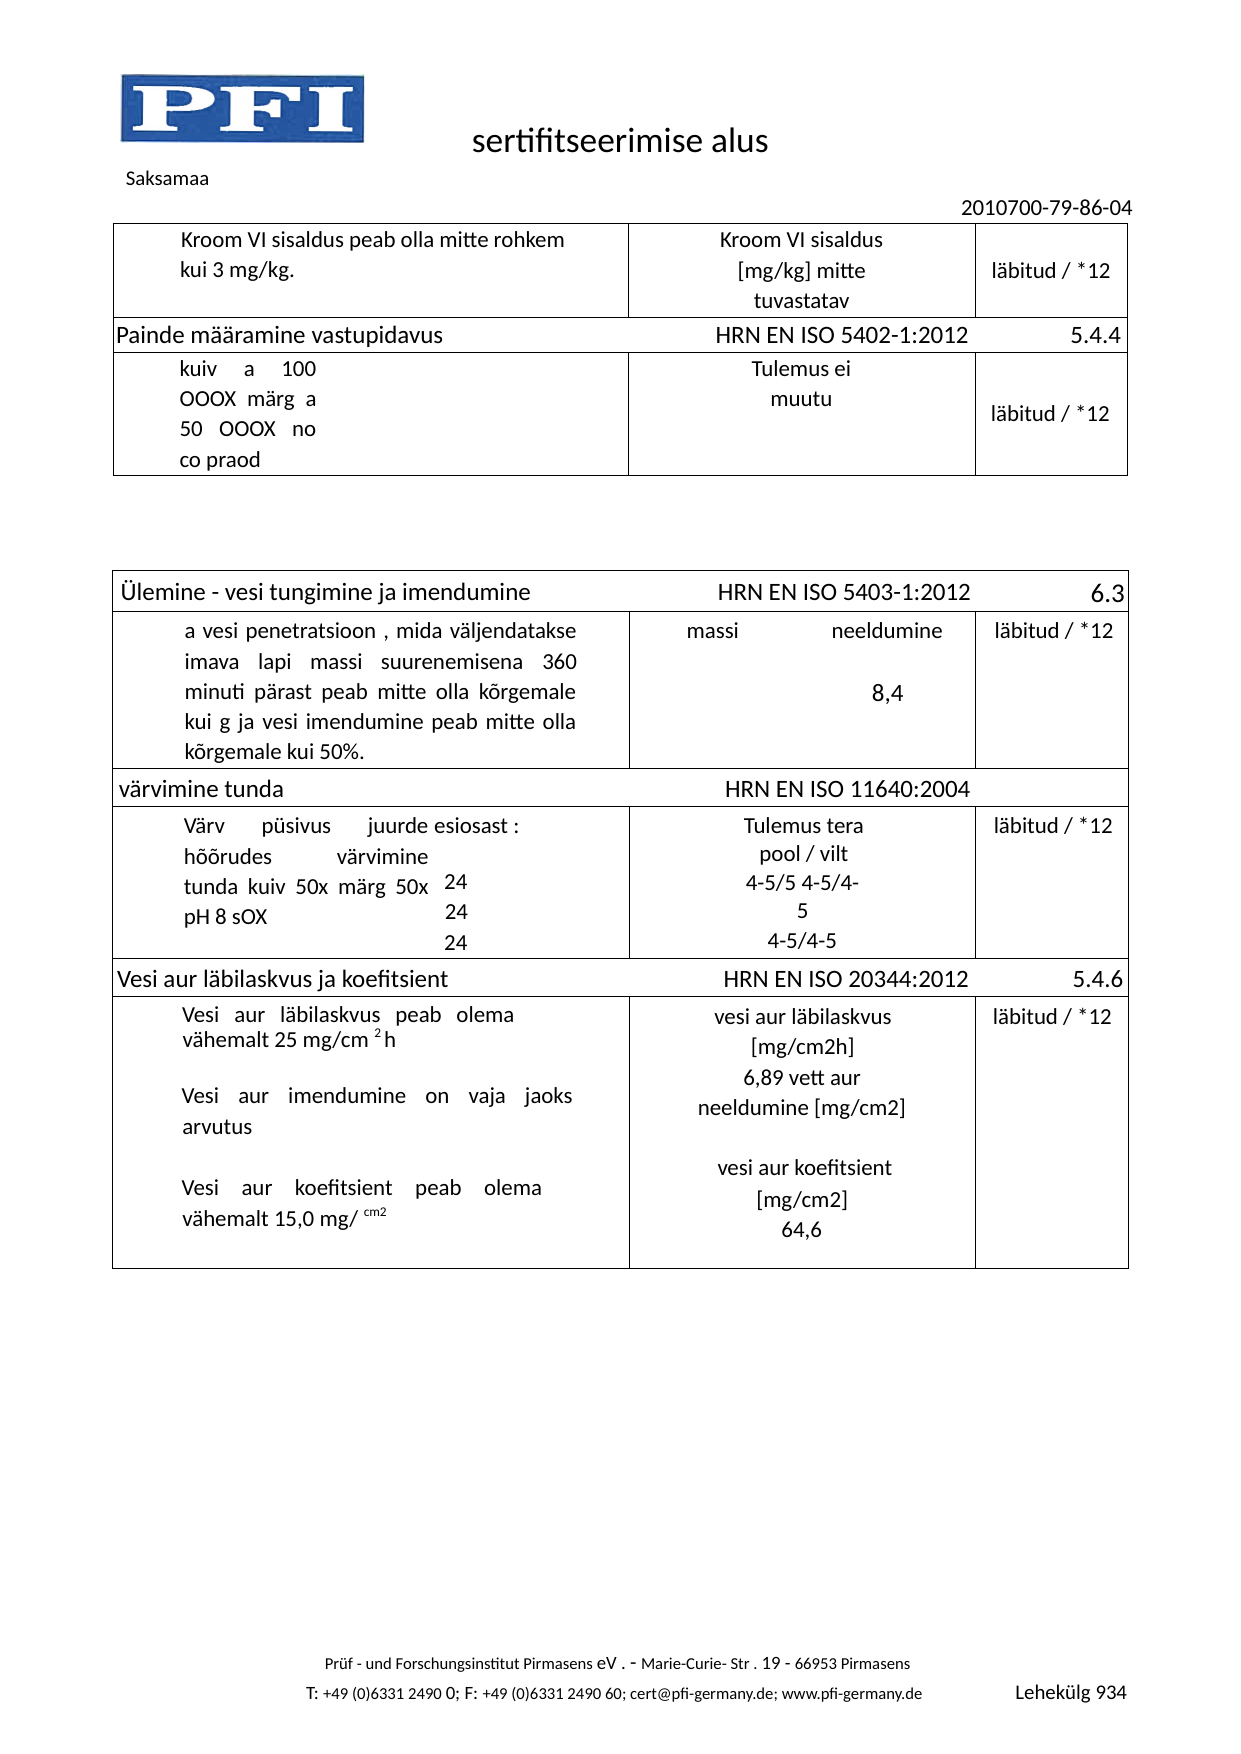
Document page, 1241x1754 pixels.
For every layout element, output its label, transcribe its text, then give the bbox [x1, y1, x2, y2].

table_cell Värv püsivus juurde hõõrudes värvimine​​ tunda kuiv 50x märg 50x pH 8 sOX [113, 807, 444, 958]
table_cell läbitud / *12 [976, 224, 1127, 317]
table_cell HRN EN ISO 11640:2004 [629, 769, 975, 806]
table_cell 5.4.4 [975, 318, 1127, 352]
table_cell massi neeldumine 8,4 [630, 612, 975, 767]
table_cell Kroom VI sisaldus peab olla mitte rohkem kui 3 mg/kg. [114, 224, 628, 317]
table_header Ülemine - vesi tungimine ja imendumine [113, 571, 629, 611]
table_cell a vesi penetratsioon , mida väljendatakse imava lapi massi suurenemisena​​​ 360 minuti pärast peab mitte olla kõrgemale kui g ja vesi imendumine peab mitte olla kõrgemale kui 50%. [113, 612, 629, 767]
table_cell Painde määramine​ vastupidavus HRN EN ISO 5402-1:2012 [114, 318, 975, 352]
table_cell Tulemus tera pool / vilt 4-5/5 4-5/4-5 4-5/4-5 [630, 807, 975, 958]
table_cell Vesi​ aur läbilaskvus peab olema vähemalt 25 mg/cm 2 h Vesi​ aur imendumine on vaja jaoks arvutus Vesi​ aur koefitsient peab olema vähemalt 15,0 mg/ cm2 [113, 997, 629, 1268]
table_cell esiosast :​ 24 24 24 [444, 807, 629, 958]
table_header 6.3 [975, 571, 1128, 611]
table_cell [975, 769, 1128, 806]
table_cell 5.4.6 [975, 959, 1128, 996]
table_cell HRN EN ISO 20344:2012 [629, 959, 975, 996]
table_cell Vesi aur läbilaskvus ja koefitsient [113, 959, 629, 996]
table_cell kuiv a 100 OOOX märg a 50 OOOX no co praod [114, 353, 628, 475]
picture [120, 74, 365, 143]
table_cell läbitud / *12 [976, 612, 1128, 767]
table_header HRN EN ISO 5403-1:2012 [629, 571, 975, 611]
table_cell läbitud / *12 [976, 997, 1128, 1268]
table_cell Tulemus ei muutu [629, 353, 975, 475]
table_cell Kroom VI sisaldus [mg/kg] mitte tuvastatav [629, 224, 975, 317]
table_cell läbitud / *12 [976, 807, 1128, 958]
table_cell värvimine​​ tunda [113, 769, 629, 806]
table_cell läbitud / *12 [976, 353, 1127, 475]
table_cell vesi aur läbilaskvus [mg/cm2h] 6,89 vett aur neeldumine [mg/cm2] vesi aur koefitsient [mg/cm2] 64,6 [630, 997, 975, 1268]
